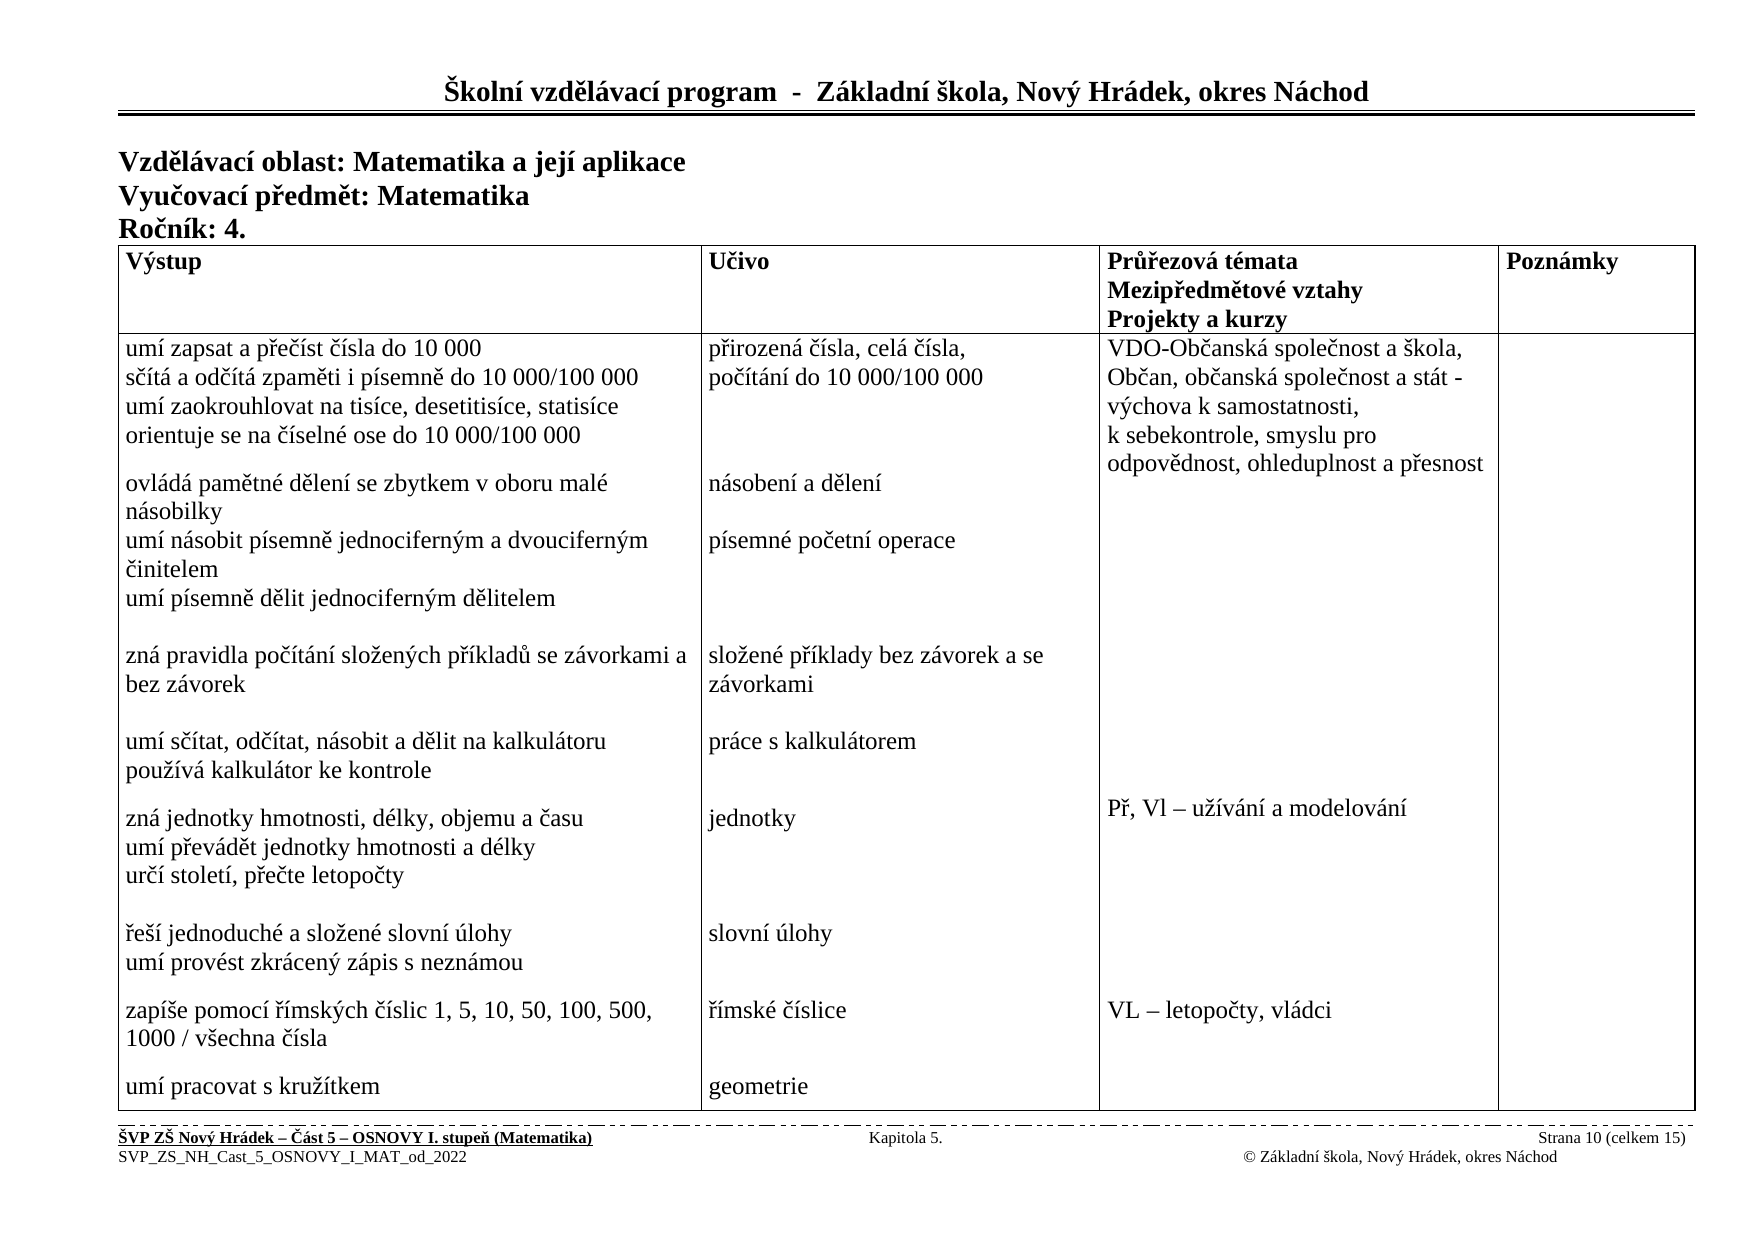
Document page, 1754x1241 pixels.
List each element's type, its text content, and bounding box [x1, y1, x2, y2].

table_cell [1499, 334, 1694, 1110]
text Vyučovací předmět: Matematika [118, 178, 1695, 212]
subtitle Vzdělávací oblast: Matematika a její aplikace [118, 144, 1695, 178]
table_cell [1100, 334, 1498, 1110]
table_header Průřezová témata Mezipředmětové vztahy Projekty a kurzy [1100, 246, 1498, 332]
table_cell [702, 334, 1099, 1110]
table_header Poznámky [1499, 246, 1694, 332]
text Ročník: 4. [118, 212, 1695, 245]
table_header Učivo [702, 246, 1099, 332]
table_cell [119, 334, 701, 1110]
table_header Výstup [119, 246, 701, 332]
